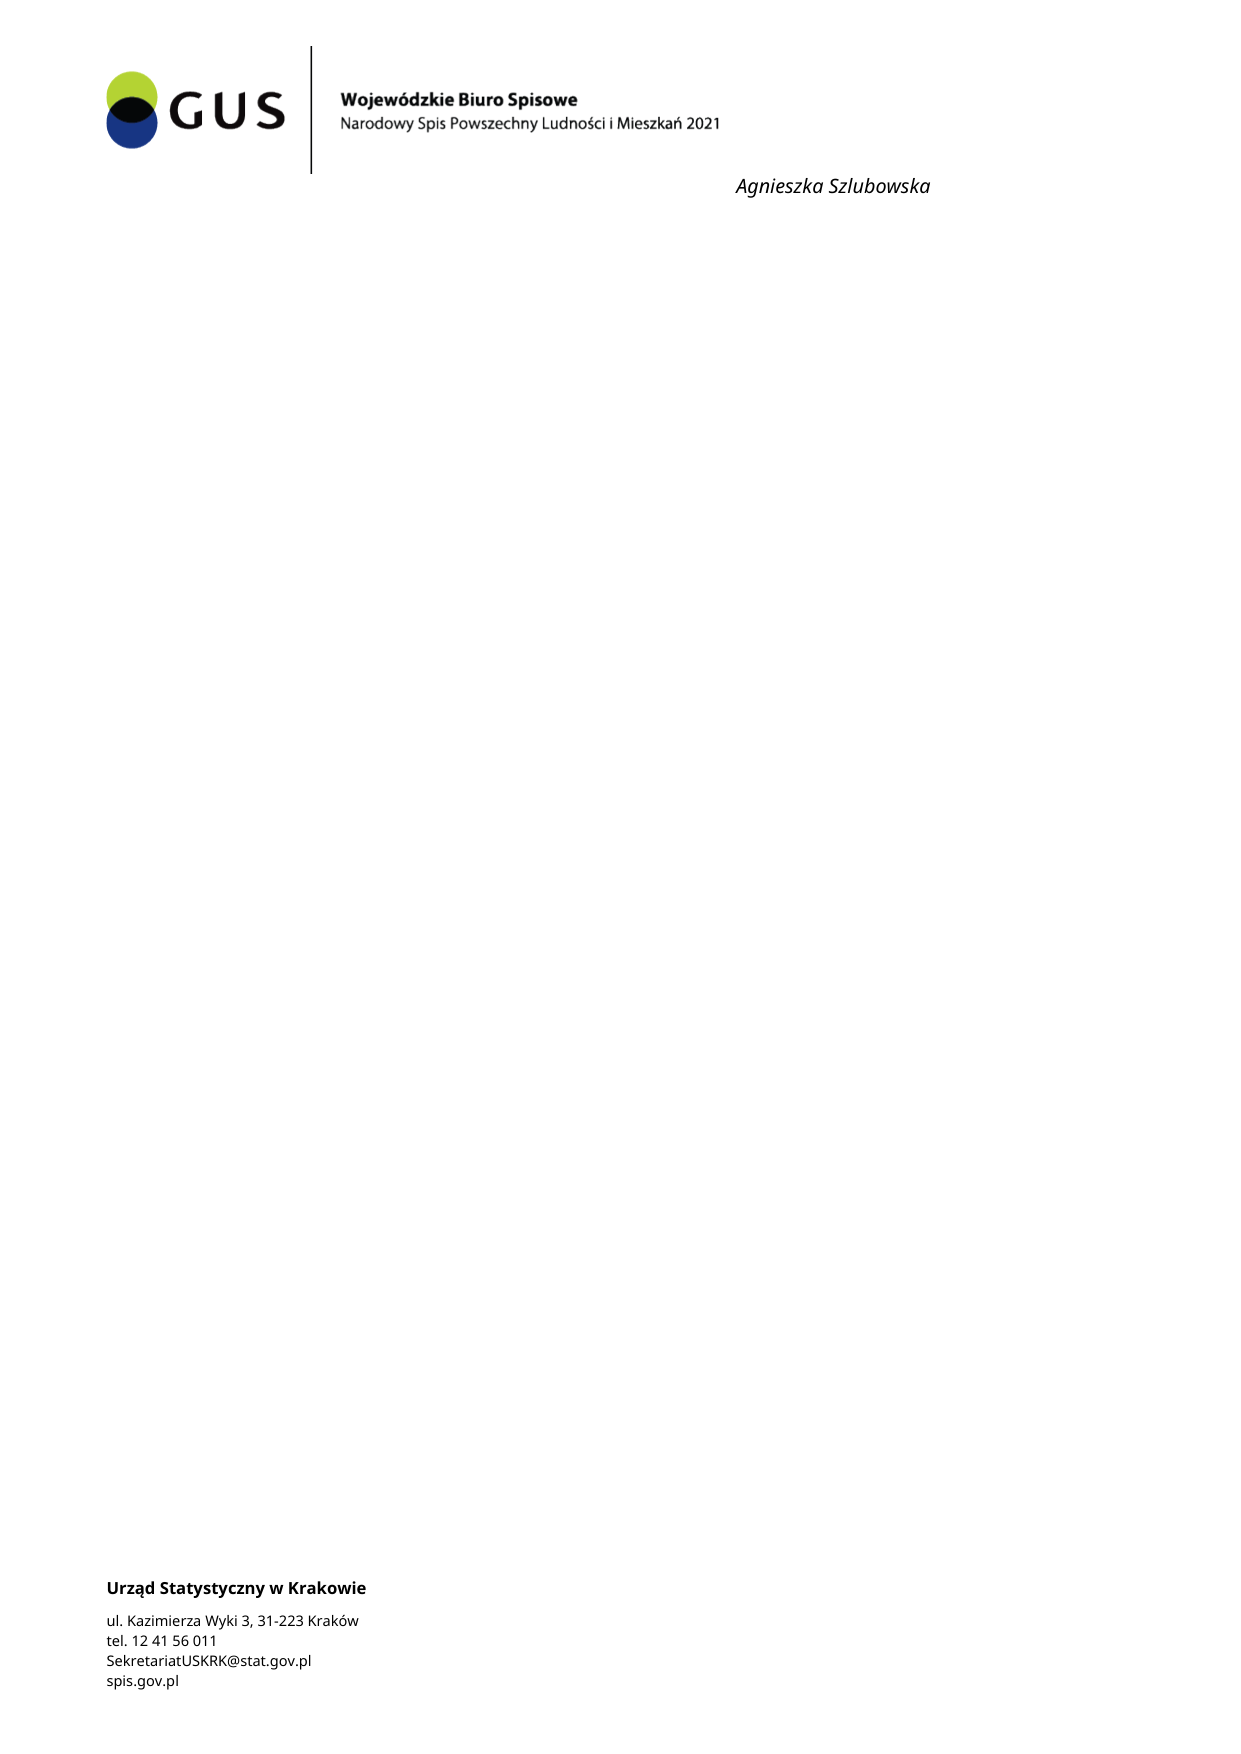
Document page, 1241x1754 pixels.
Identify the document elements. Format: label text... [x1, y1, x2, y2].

picture [106, 46, 735, 148]
text Agnieszka Szlubowska [106, 148, 1134, 198]
